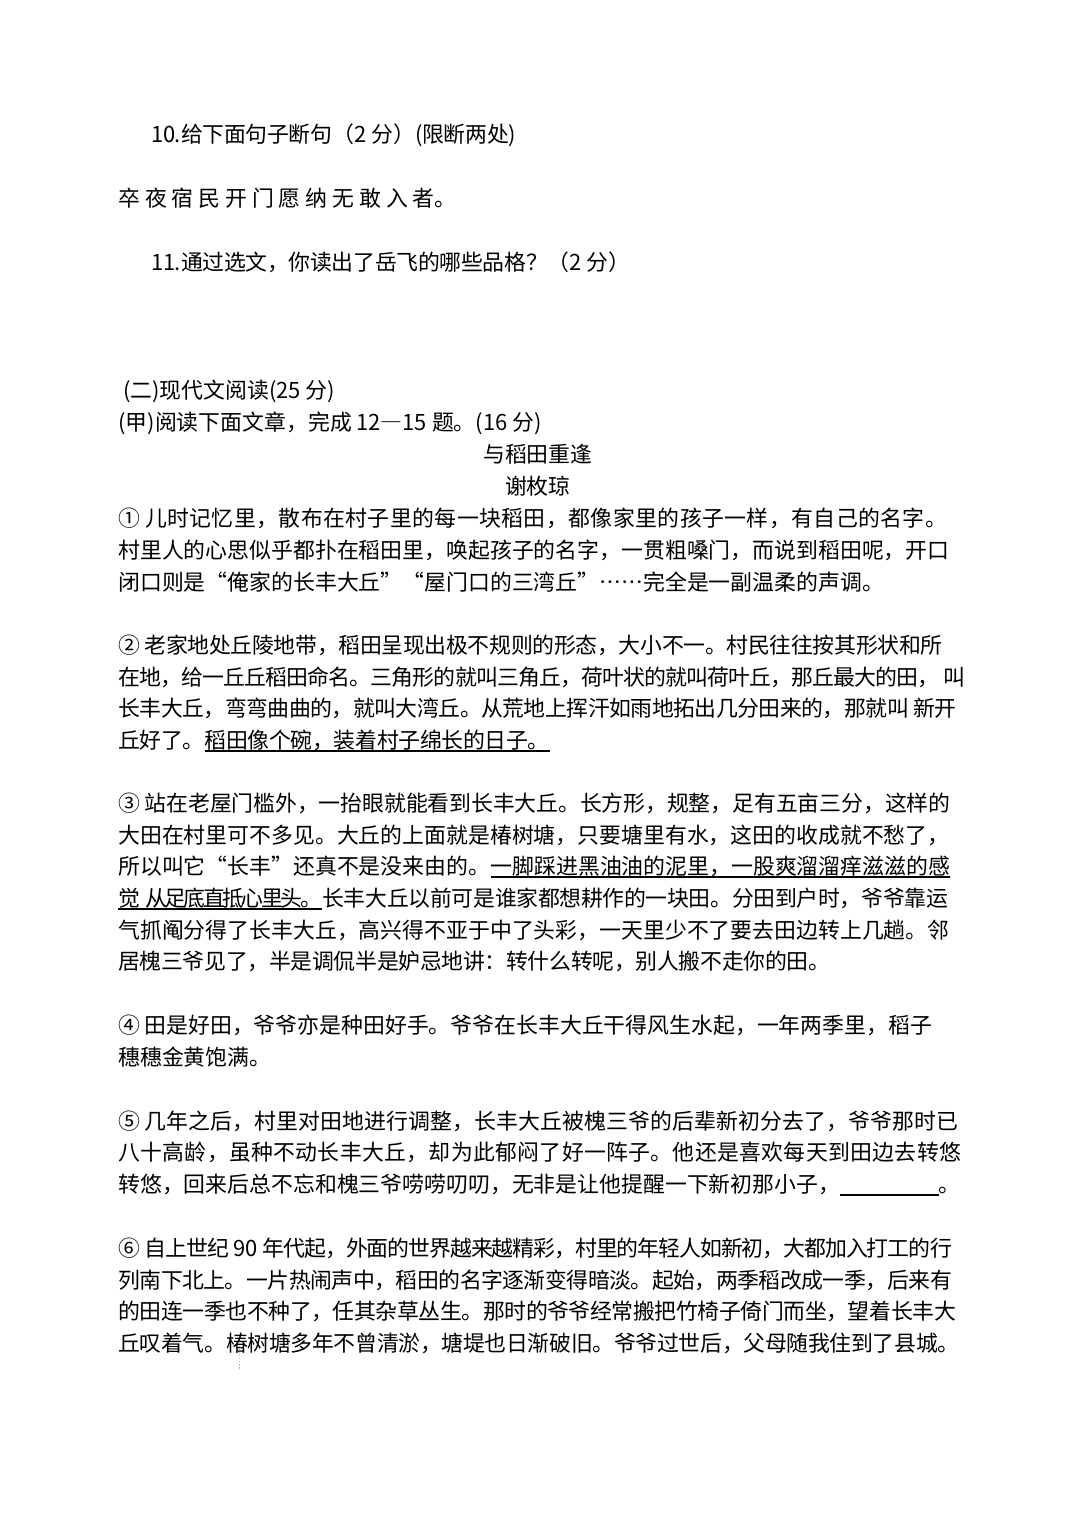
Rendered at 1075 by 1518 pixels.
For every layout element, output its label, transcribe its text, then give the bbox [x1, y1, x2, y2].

text ②老家地处丘陵地带，稻田呈现出极不规则的形态，大小不一。村民往往按其形状和所 在地，给一丘丘稻田命名。三角形的就叫三角丘，荷叶状的就叫荷叶丘，那丘最大的田， 叫长丰大丘，弯弯曲曲的，就叫大湾丘。从荒地上挥汗如雨地拓出几分田来的，那就叫 新开丘好了。稻田像个碗，装着村子绵长的日子。 [118, 628, 968, 755]
list 11.通过选文，你读出了岳飞的哪些品格？（2 分） [151, 245, 979, 277]
text 与稻田重逢谢枚琼 [483, 437, 592, 501]
text ①儿时记忆里，散布在村子里的每一块稻田，都像家里的孩子一样，有自己的名字。村里人的心思似乎都扑在稻田里，唤起孩子的名字，一贯粗嗓门，而说到稻田呢，开口闭口则是“俺家的长丰大丘”“屋门口的三湾丘”……完全是一副温柔的声调。 [118, 501, 950, 596]
text ⑤几年之后，村里对田地进行调整，长丰大丘被槐三爷的后辈新初分去了，爷爷那时已八十高龄，虽种不动长丰大丘，却为此郁闷了好一阵子。他还是喜欢每天到田边去转悠转悠，回来后总不忘和槐三爷唠唠叨叨，无非是让他提醒一下新初那小子， 。 [118, 1104, 961, 1199]
text (甲)阅读下面文章，完成 12—15 题。(16 分) [118, 405, 979, 437]
list 10.给下面句子断句（2 分）(限断两处) [151, 117, 979, 149]
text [118, 1231, 957, 1358]
text 卒 夜 宿 民 开 门 愿 纳 无 敢 入 者。 [118, 181, 979, 213]
text ④田是好田，爷爷亦是种田好手。爷爷在长丰大丘干得风生水起，一年两季里，稻子穗穗金黄饱满。 [118, 1008, 950, 1072]
text (二)现代文阅读(25 分) [118, 373, 979, 405]
text ③站在老屋门槛外，一抬眼就能看到长丰大丘。长方形，规整，足有五亩三分，这样的大田在村里可不多见。大丘的上面就是椿树塘，只要塘里有水，这田的收成就不愁了， 所以叫它“长丰”还真不是没来由的。一脚踩进黑油油的泥里，一股爽溜溜痒滋滋的感觉 从足底直抵心里头。长丰大丘以前可是谁家都想耕作的一块田。分田到户时，爷爷靠运气抓阄分得了长丰大丘，高兴得不亚于中了头彩，一天里少不了要去田边转上几趟。邻居槐三爷见了，半是调侃半是妒忌地讲：转什么转呢，别人搬不走你的田。 [118, 786, 950, 976]
